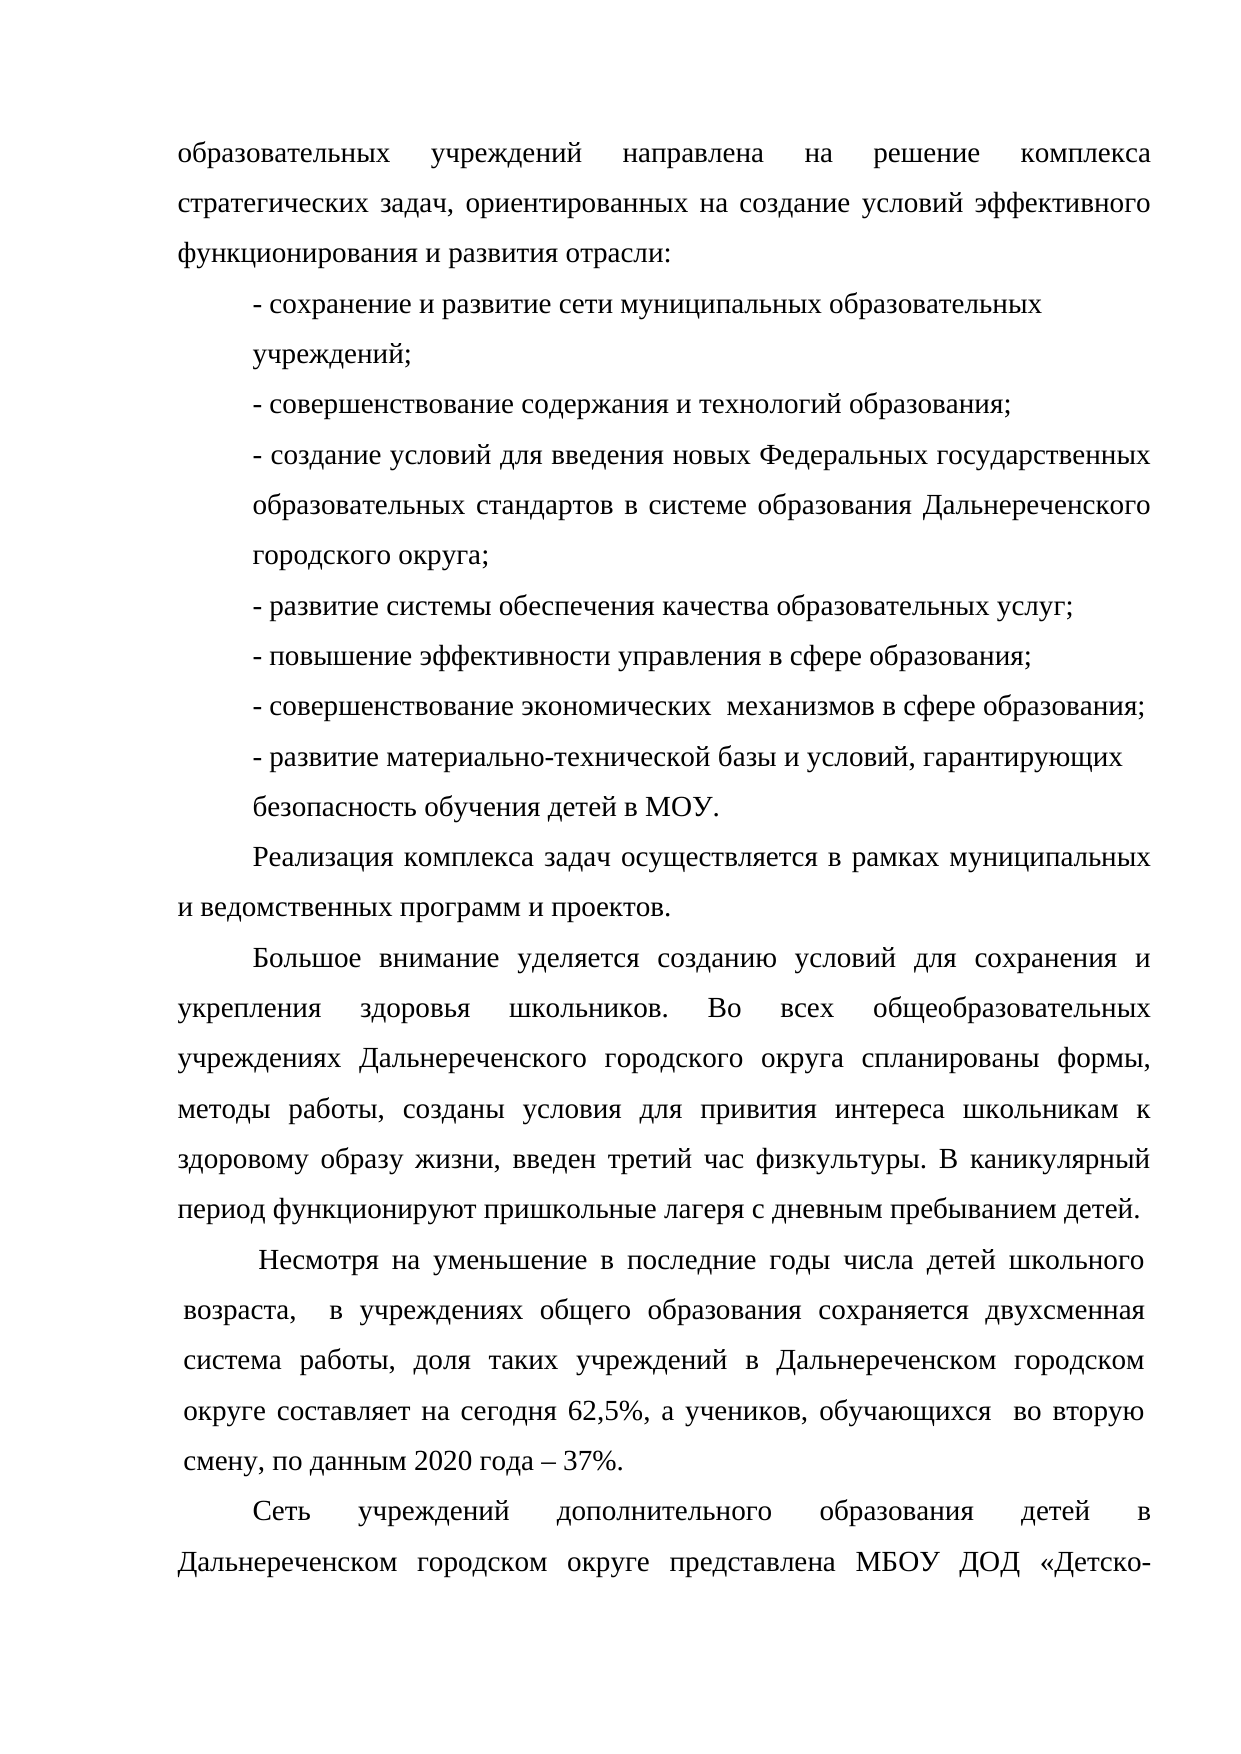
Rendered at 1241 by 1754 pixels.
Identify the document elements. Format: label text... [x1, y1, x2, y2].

text - развитие материально-технической базы и условий, гарантирующих безопасность обучения детей в МОУ. [252, 739, 1152, 822]
text Реализация комплекса задач осуществляется в рамках муниципальных и ведомственных программ и проектов. [177, 839, 1152, 923]
text Несмотря на уменьшение в последние годы числа детей школьного возраста, в учреждениях общего образования сохраняется двухсменная система работы, доля таких учреждений в Дальнереченском городском округе составляет на сегодня 62,5%, а учеников, обучающихся во вторую смену, по данным 2020 года – 37%. [183, 1242, 1146, 1477]
text - совершенствование содержания и технологий образования; [252, 386, 1152, 420]
text - сохранение и развитие сети муниципальных образовательных учреждений; [252, 286, 1152, 370]
text - совершенствование экономических механизмов в сфере образования; [252, 688, 1152, 722]
text Большое внимание уделяется созданию условий для сохранения и укрепления здоровья школьников. Во всех общеобразовательных учреждениях Дальнереченского городского округа спланированы формы, методы работы, созданы условия для привития интереса школьникам к здоровому образу жизни, введен третий час физкультуры. В каникулярный период функционируют пришкольные лагеря с дневным пребыванием детей. [177, 940, 1152, 1225]
text - создание условий для введения новых Федеральных государственных образовательных стандартов в системе образования Дальнереченского городского округа; [252, 437, 1152, 571]
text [177, 135, 1152, 269]
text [177, 1493, 1152, 1577]
text - развитие системы обеспечения качества образовательных услуг; [252, 588, 1152, 621]
text - повышение эффективности управления в сфере образования; [252, 638, 1152, 672]
